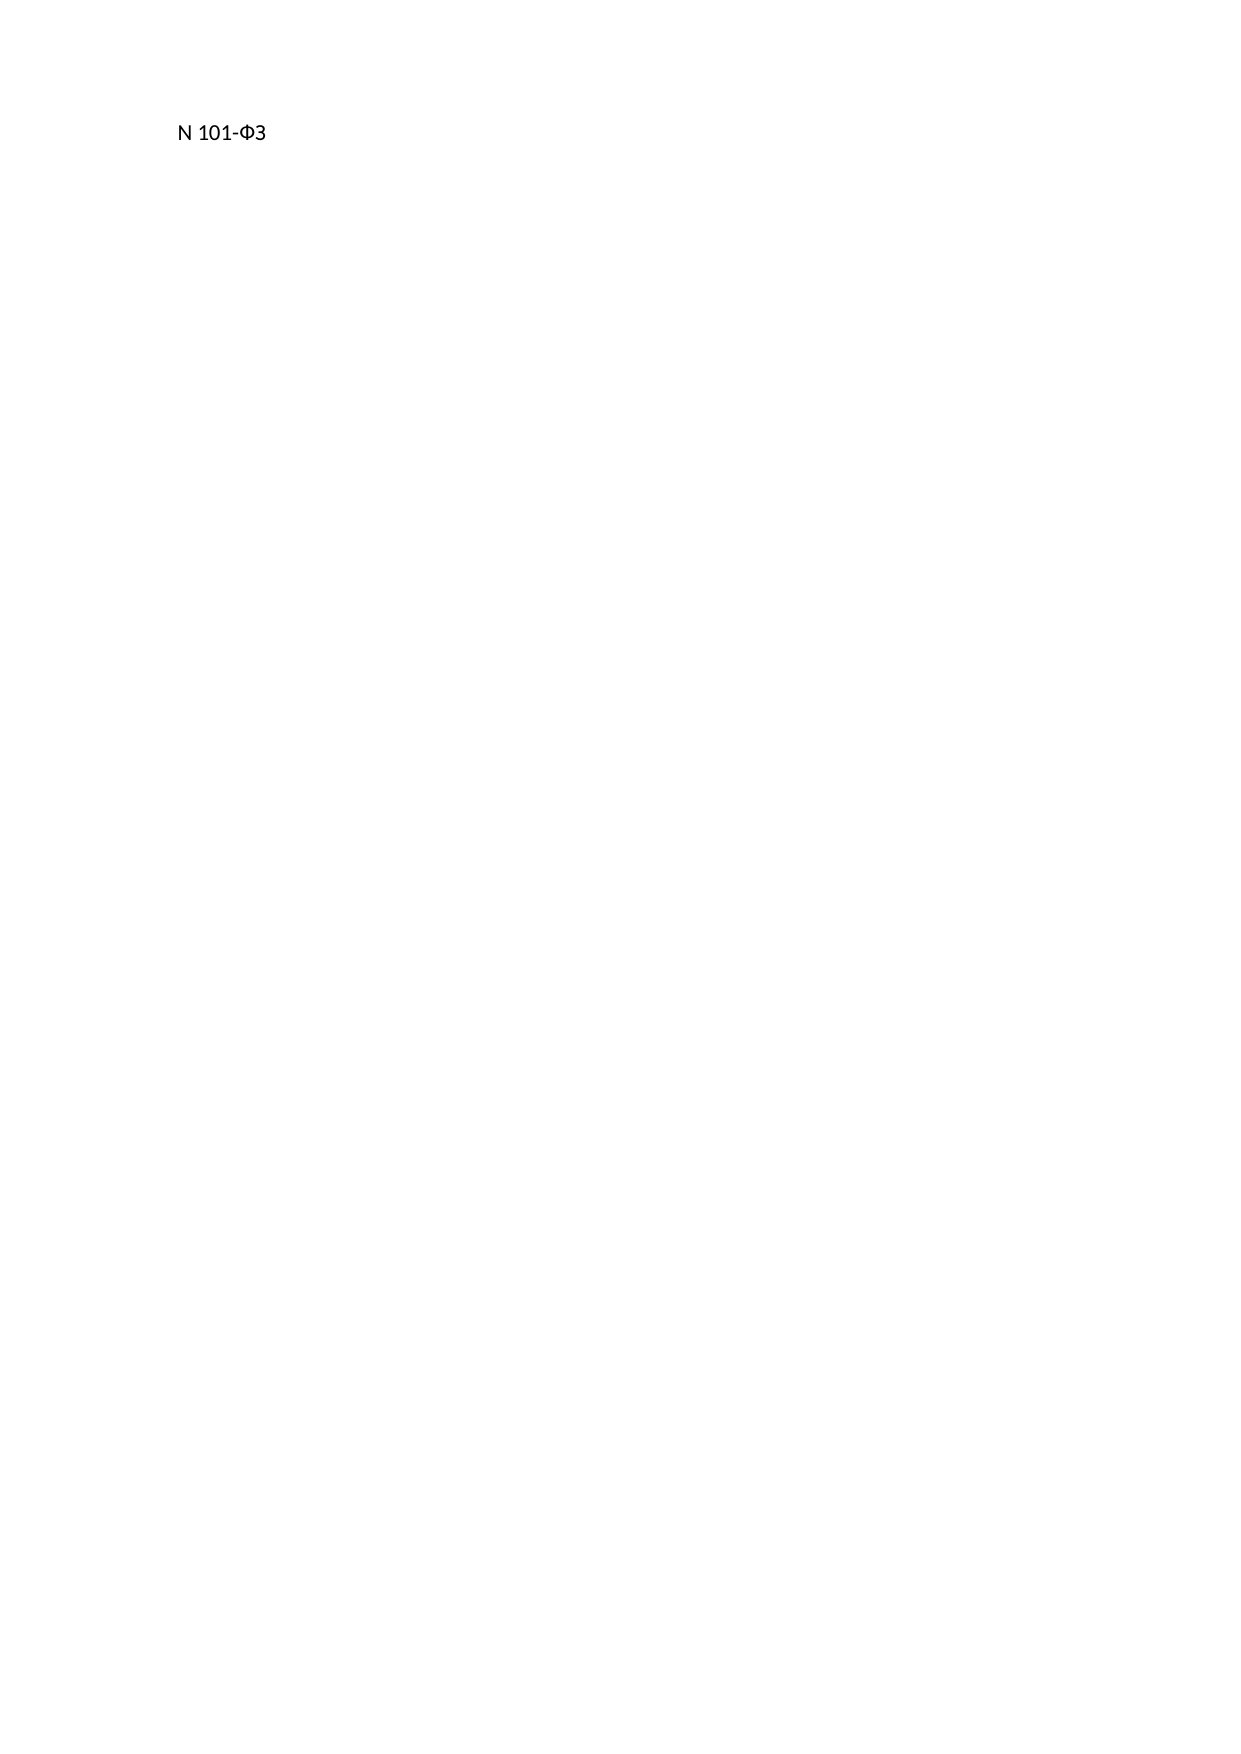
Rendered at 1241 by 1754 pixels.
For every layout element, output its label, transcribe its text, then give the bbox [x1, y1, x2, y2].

text N 101-ФЗ [177, 118, 1152, 146]
